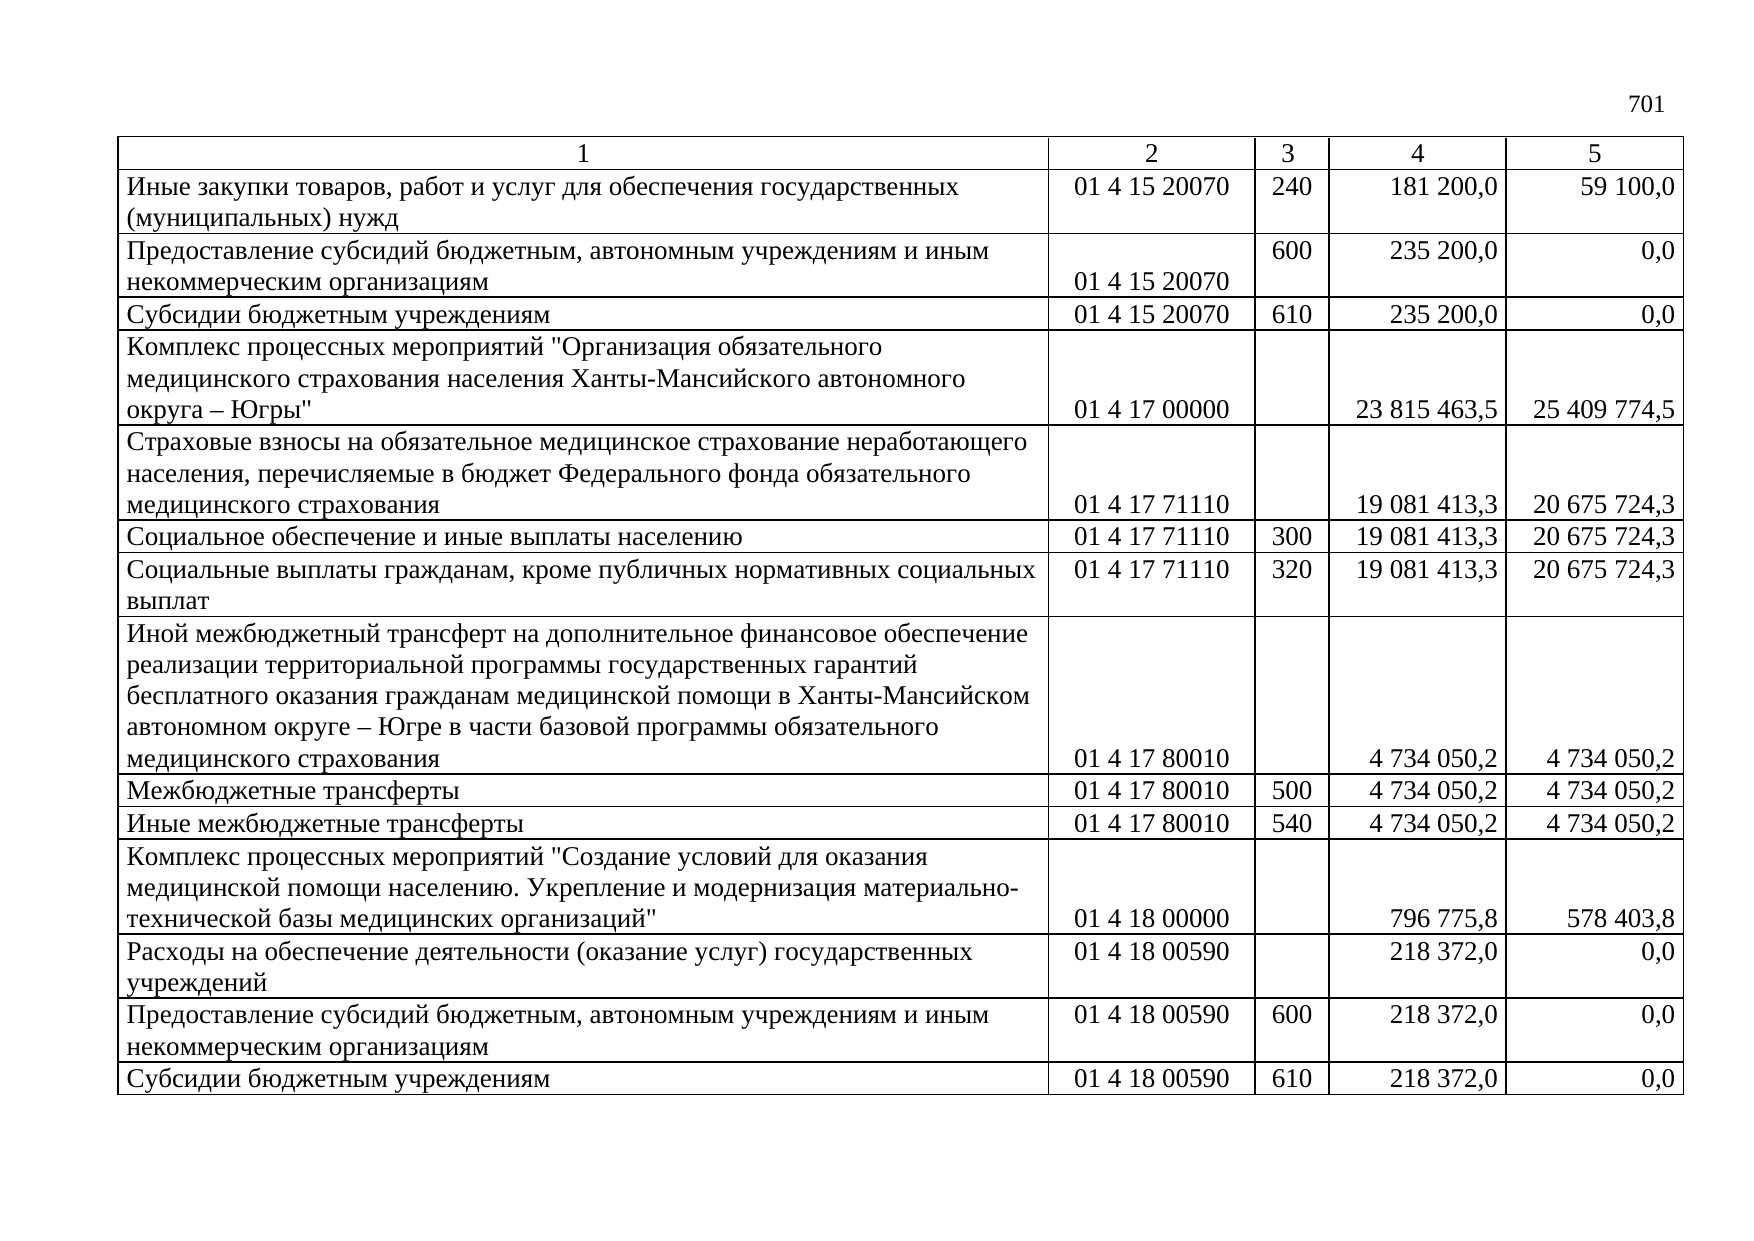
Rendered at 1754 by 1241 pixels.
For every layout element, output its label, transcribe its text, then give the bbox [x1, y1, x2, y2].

table_cell 540 [1256, 807, 1328, 838]
table_header 5 [1507, 137, 1683, 168]
table_cell 218 372,0 [1330, 1063, 1505, 1094]
table_cell Социальные выплаты гражданам, кроме публичных нормативных социальных выплат [119, 553, 1048, 616]
table_cell 600 [1256, 999, 1328, 1061]
table_cell 23 815 463,5 [1330, 331, 1505, 424]
table_cell 4 734 050,2 [1330, 617, 1505, 773]
table_cell 610 [1256, 298, 1328, 329]
table_cell Социальное обеспечение и иные выплаты населению [119, 521, 1048, 552]
table_cell 01 4 18 00590 [1049, 1063, 1254, 1094]
table_cell 01 4 15 20070 [1049, 234, 1254, 296]
table_cell Расходы на обеспечение деятельности (оказание услуг) государственных учреждений [119, 935, 1048, 997]
table_cell 01 4 17 80010 [1049, 807, 1254, 838]
table_cell [1256, 426, 1328, 519]
table_cell 01 4 17 80010 [1049, 617, 1254, 773]
table_cell 4 734 050,2 [1507, 775, 1683, 806]
table_cell 19 081 413,3 [1330, 553, 1505, 616]
table_cell 240 [1256, 170, 1328, 232]
table_header 1 [119, 137, 1048, 168]
table_cell Межбюджетные трансферты [119, 775, 1048, 806]
table_cell Иные межбюджетные трансферты [119, 807, 1048, 838]
table_cell 01 4 15 20070 [1049, 298, 1254, 329]
table_cell 4 734 050,2 [1330, 775, 1505, 806]
table_cell Комплекс процессных мероприятий "Создание условий для оказания медицинской помощи населению. Укрепление и модернизация материально-технической базы медицинских организаций" [119, 840, 1048, 933]
table_cell [1256, 840, 1328, 933]
table_cell 610 [1256, 1063, 1328, 1094]
table_cell 01 4 18 00590 [1049, 999, 1254, 1061]
table_cell 20 675 724,3 [1507, 553, 1683, 616]
table_cell 20 675 724,3 [1507, 521, 1683, 552]
table_cell 01 4 17 71110 [1049, 426, 1254, 519]
table_cell 19 081 413,3 [1330, 521, 1505, 552]
table_cell 01 4 17 71110 [1049, 553, 1254, 616]
table_cell 01 4 18 00000 [1049, 840, 1254, 933]
table_cell 25 409 774,5 [1507, 331, 1683, 424]
table_cell 20 675 724,3 [1507, 426, 1683, 519]
table_header 2 [1049, 137, 1255, 168]
table_cell Иные закупки товаров, работ и услуг для обеспечения государственных (муниципальных) нужд [119, 170, 1048, 232]
table_cell Страховые взносы на обязательное медицинское страхование неработающего населения, перечисляемые в бюджет Федерального фонда обязательного медицинского страхования [119, 426, 1048, 519]
table_cell Предоставление субсидий бюджетным, автономным учреждениям и иным некоммерческим организациям [119, 234, 1048, 296]
table_cell 796 775,8 [1330, 840, 1505, 933]
table_cell 01 4 18 00590 [1049, 935, 1254, 997]
table_cell [1256, 331, 1328, 424]
table_cell Комплекс процессных мероприятий "Организация обязательного медицинского страхования населения Ханты-Мансийского автономного округа – Югры" [119, 331, 1048, 424]
table_cell 19 081 413,3 [1330, 426, 1505, 519]
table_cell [119, 999, 1048, 1061]
table_cell 4 734 050,2 [1330, 807, 1505, 838]
table_cell 0,0 [1507, 234, 1683, 296]
table_cell 4 734 050,2 [1507, 807, 1683, 838]
table_cell 600 [1256, 234, 1328, 296]
table_cell 235 200,0 [1330, 298, 1505, 329]
table_cell 0,0 [1507, 999, 1683, 1061]
table_cell 0,0 [1507, 1063, 1683, 1094]
table_cell 218 372,0 [1330, 999, 1505, 1061]
table_cell Иной межбюджетный трансферт на дополнительное финансовое обеспечение реализации территориальной программы государственных гарантий бесплатного оказания гражданам медицинской помощи в Ханты-Мансийском автономном округе – Югре в части базовой программы обязательного медицинского страхования [119, 617, 1048, 773]
table_header 4 [1330, 137, 1506, 168]
table_cell 4 734 050,2 [1507, 617, 1683, 773]
table_header 3 [1256, 137, 1329, 168]
table_cell 218 372,0 [1330, 935, 1505, 997]
table_cell 01 4 15 20070 [1049, 170, 1254, 232]
table_cell 59 100,0 [1507, 170, 1683, 232]
table_cell 235 200,0 [1330, 234, 1505, 296]
table_cell 01 4 17 00000 [1049, 331, 1254, 424]
table_cell 578 403,8 [1507, 840, 1683, 933]
table_cell 0,0 [1507, 935, 1683, 997]
table_cell Субсидии бюджетным учреждениям [119, 298, 1048, 329]
table_cell 300 [1256, 521, 1328, 552]
table_cell 01 4 17 71110 [1049, 521, 1254, 552]
table_cell Субсидии бюджетным учреждениям [119, 1063, 1048, 1094]
table_cell [1256, 617, 1328, 773]
table_cell 320 [1256, 553, 1328, 616]
table_cell 500 [1256, 775, 1328, 806]
table_cell 181 200,0 [1330, 170, 1505, 232]
table_cell 0,0 [1507, 298, 1683, 329]
table_cell 01 4 17 80010 [1049, 775, 1254, 806]
table_cell [1256, 935, 1328, 997]
